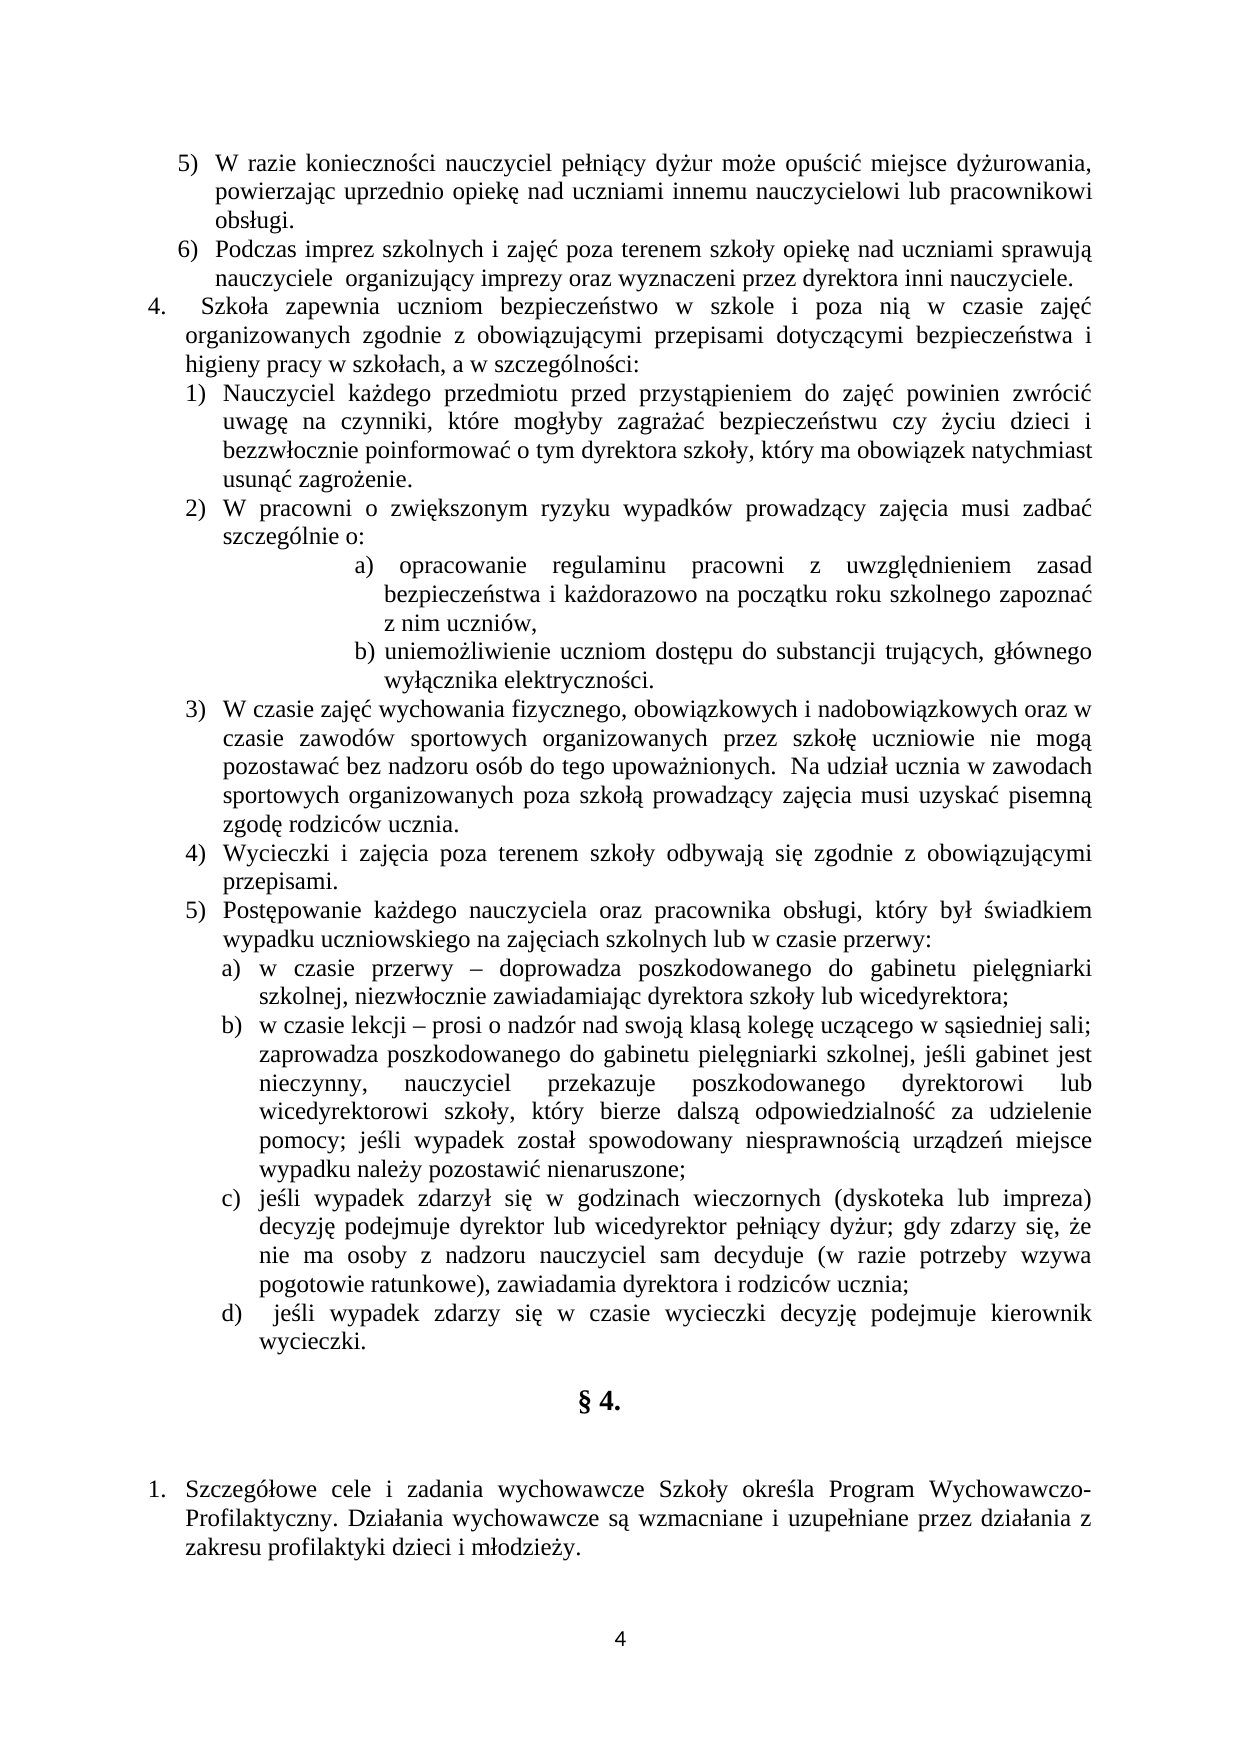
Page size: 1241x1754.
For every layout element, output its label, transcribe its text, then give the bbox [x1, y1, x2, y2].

list Szczegółowe cele i zadania wychowawcze Szkoły określa Program Wychowawczo-Profilaktyczny. Działania wychowawcze są wzmacniane i uzupełniane przez działania z zakresu profilaktyki dzieci i młodzieży. [148, 1474, 1093, 1560]
list w czasie przerwy – doprowadza poszkodowanego do gabinetu pielęgniarki szkolnej, niezwłocznie zawiadamiając dyrektora szkoły lub wicedyrektora; [221, 953, 1093, 1010]
text a) opracowanie regulaminu pracowni z uwzględnieniem zasad bezpieczeństwa i każdorazowo na początku roku szkolnego zapoznać z nim uczniów, [354, 550, 1093, 636]
list Nauczyciel każdego przedmiotu przed przystąpieniem do zajęć powinien zwrócić uwagę na czynniki, które mogłyby zagrażać bezpieczeństwu czy życiu dzieci i bezzwłocznie poinformować o tym dyrektora szkoły, który ma obowiązek natychmiast usunąć zagrożenie. [185, 378, 1093, 493]
list w czasie lekcji – prosi o nadzór nad swoją klasą kolegę uczącego w sąsiedniej sali; zaprowadza poszkodowanego do gabinetu pielęgniarki szkolnej, jeśli gabinet jest nieczynny, nauczyciel przekazuje poszkodowanego dyrektorowi lub wicedyrektorowi szkoły, który bierze dalszą odpowiedzialność za udzielenie pomocy; jeśli wypadek został spowodowany niesprawnością urządzeń miejsce wypadku należy pozostawić nienaruszone; [221, 1010, 1093, 1183]
list W pracowni o zwiększonym ryzyku wypadków prowadzący zajęcia musi zadbać szczególnie o: [185, 493, 1093, 550]
list Wycieczki i zajęcia poza terenem szkoły odbywają się zgodnie z obowiązującymi przepisami. [185, 838, 1093, 895]
list Podczas imprez szkolnych i zajęć poza terenem szkoły opiekę nad uczniami sprawują nauczyciele organizujący imprezy oraz wyznaczeni przez dyrektora inni nauczyciele. [177, 234, 1093, 291]
list jeśli wypadek zdarzy się w czasie wycieczki decyzję podejmuje kierownik wycieczki. [221, 1298, 1093, 1355]
text 4. Szkoła zapewnia uczniom bezpieczeństwo w szkole i poza nią w czasie zajęć organizowanych zgodnie z obowiązującymi przepisami dotyczącymi bezpieczeństwa i higieny pracy w szkołach, a w szczególności: [148, 291, 1093, 378]
text § 4. [148, 1383, 1093, 1417]
text b) uniemożliwienie uczniom dostępu do substancji trujących, głównego wyłącznika elektryczności. [354, 636, 1093, 694]
list Postępowanie każdego nauczyciela oraz pracownika obsługi, który był świadkiem wypadku uczniowskiego na zajęciach szkolnych lub w czasie przerwy: [185, 895, 1093, 953]
list W razie konieczności nauczyciel pełniący dyżur może opuścić miejsce dyżurowania, powierzając uprzednio opiekę nad uczniami innemu nauczycielowi lub pracownikowi obsługi. [177, 148, 1093, 234]
list jeśli wypadek zdarzył się w godzinach wieczornych (dyskoteka lub impreza) decyzję podejmuje dyrektor lub wicedyrektor pełniący dyżur; gdy zdarzy się, że nie ma osoby z nadzoru nauczyciel sam decyduje (w razie potrzeby wzywa pogotowie ratunkowe), zawiadamia dyrektora i rodziców ucznia; [221, 1183, 1093, 1298]
list W czasie zajęć wychowania fizycznego, obowiązkowych i nadobowiązkowych oraz w czasie zawodów sportowych organizowanych przez szkołę uczniowie nie mogą pozostawać bez nadzoru osób do tego upoważnionych. Na udział ucznia w zawodach sportowych organizowanych poza szkołą prowadzący zajęcia musi uzyskać pisemną zgodę rodziców ucznia. [185, 694, 1093, 838]
